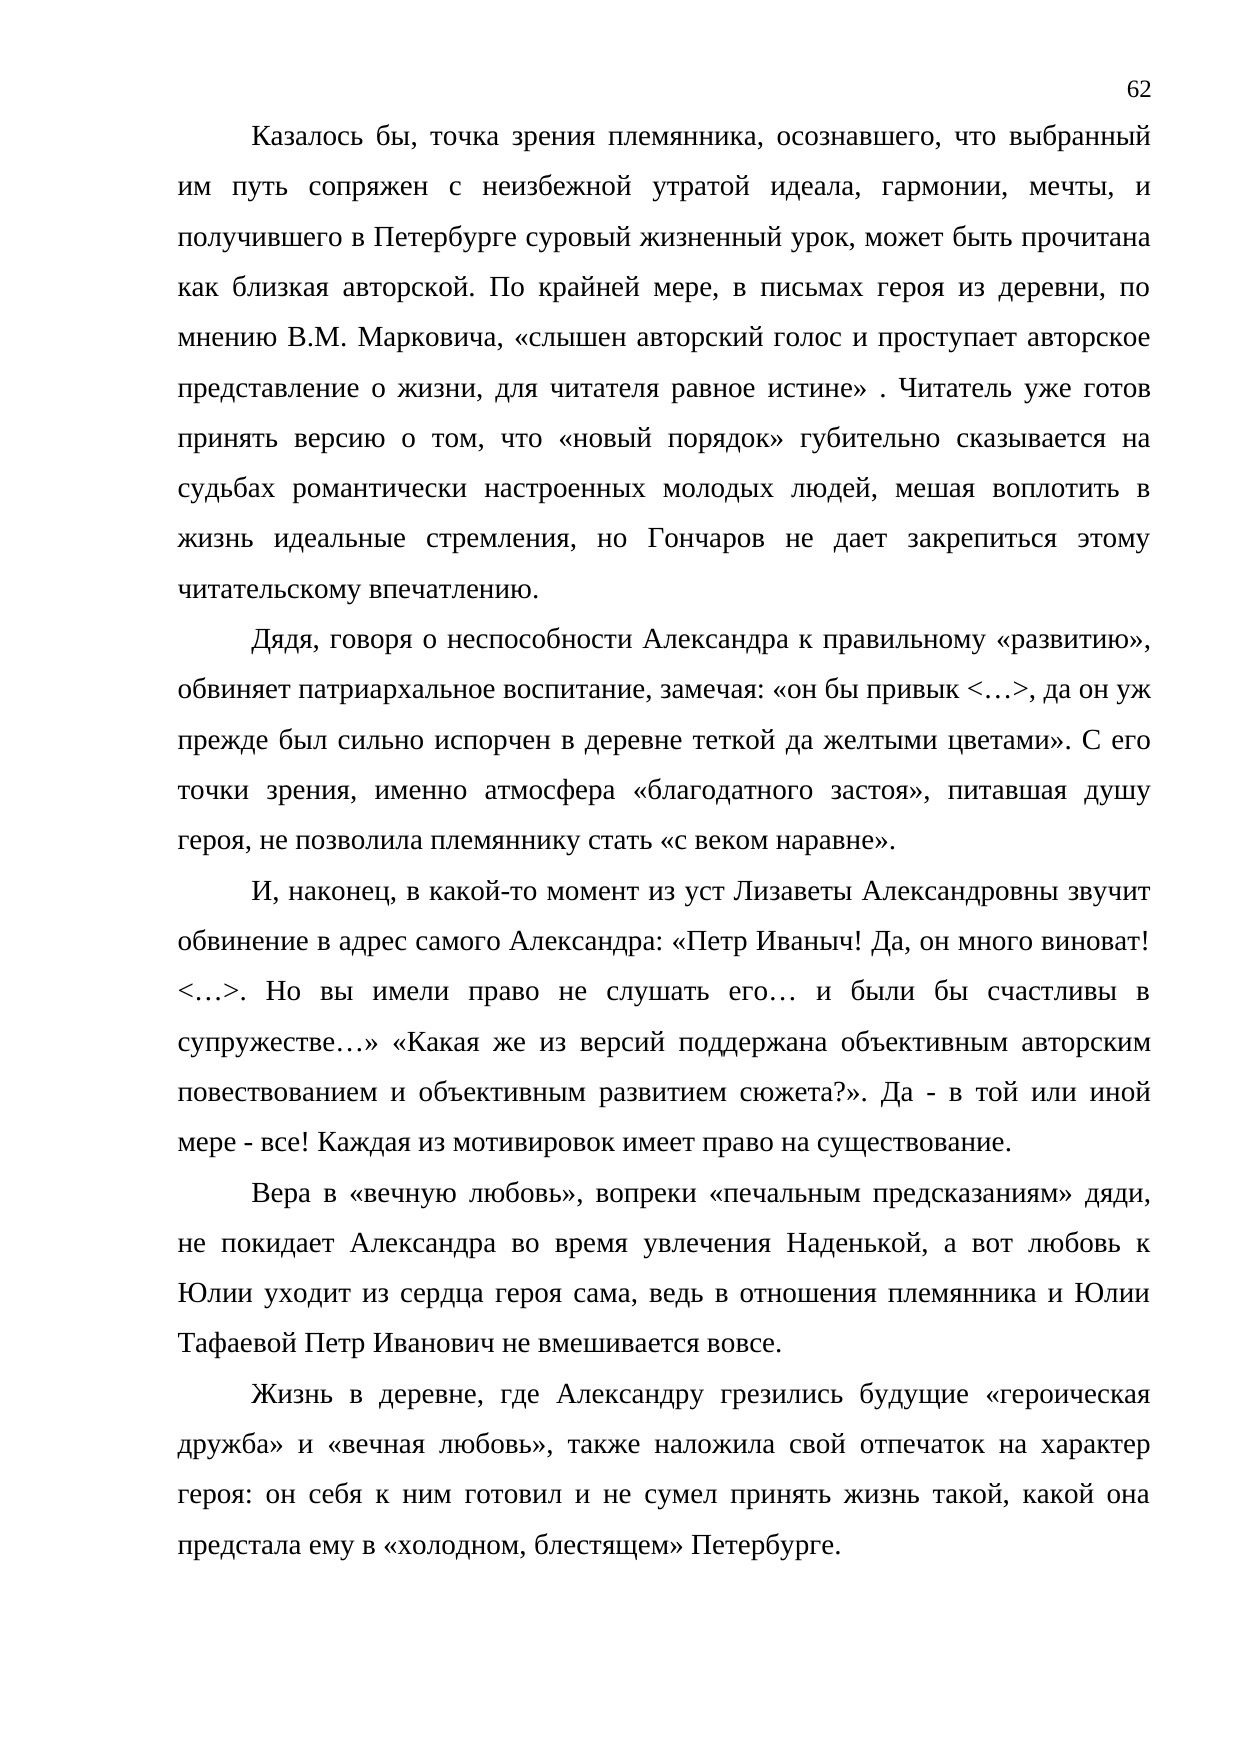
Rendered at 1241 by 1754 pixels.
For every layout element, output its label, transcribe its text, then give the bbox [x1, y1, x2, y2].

text И, наконец, в какой-то момент из уст Лизаветы Александровны звучит обвинение в адрес самого Александра: «Петр Иваныч! Да, он много виноват! <…>. Но вы имели право не слушать его… и были бы счастливы в супружестве…» «Какая же из версий поддержана объективным авторским повествованием и объективным развитием сюжета?». Да - в той или иной мере - все! Каждая из мотивировок имеет право на существование. [177, 873, 1152, 1158]
text Вера в «вечную любовь», вопреки «печальным предсказаниям» дяди, не покидает Александра во время увлечения Наденькой, а вот любовь к Юлии уходит из сердца героя сама, ведь в отношения племянника и Юлии Тафаевой Петр Иванович не вмешивается вовсе. [177, 1175, 1152, 1359]
text Дядя, говоря о неспособности Александра к правильному «развитию», обвиняет патриархальное воспитание, замечая: «он бы привык <…>, да он уж прежде был сильно испорчен в деревне теткой да желтыми цветами». С его точки зрения, именно атмосфера «благодатного застоя», питавшая душу героя, не позволила племяннику стать «с веком наравне». [177, 621, 1152, 856]
text Казалось бы, точка зрения племянника, осознавшего, что выбранный им путь сопряжен с неизбежной утратой идеала, гармонии, мечты, и получившего в Петербурге суровый жизненный урок, может быть прочитана как близкая авторской. По крайней мере, в письмах героя из деревни, по мнению В.М. Марковича, «слышен авторский голос и проступает авторское представление о жизни, для читателя равное истине» . Читатель уже готов принять версию о том, что «новый порядок» губительно сказывается на судьбах романтически настроенных молодых людей, мешая воплотить в жизнь идеальные стремления, но Гончаров не дает закрепиться этому читательскому впечатлению. [177, 118, 1152, 604]
text Жизнь в деревне, где Александру грезились будущие «героическая дружба» и «вечная любовь», также наложила свой отпечаток на характер героя: он себя к ним готовил и не сумел принять жизнь такой, какой она предстала ему в «холодном, блестящем» Петербурге. [177, 1376, 1152, 1560]
